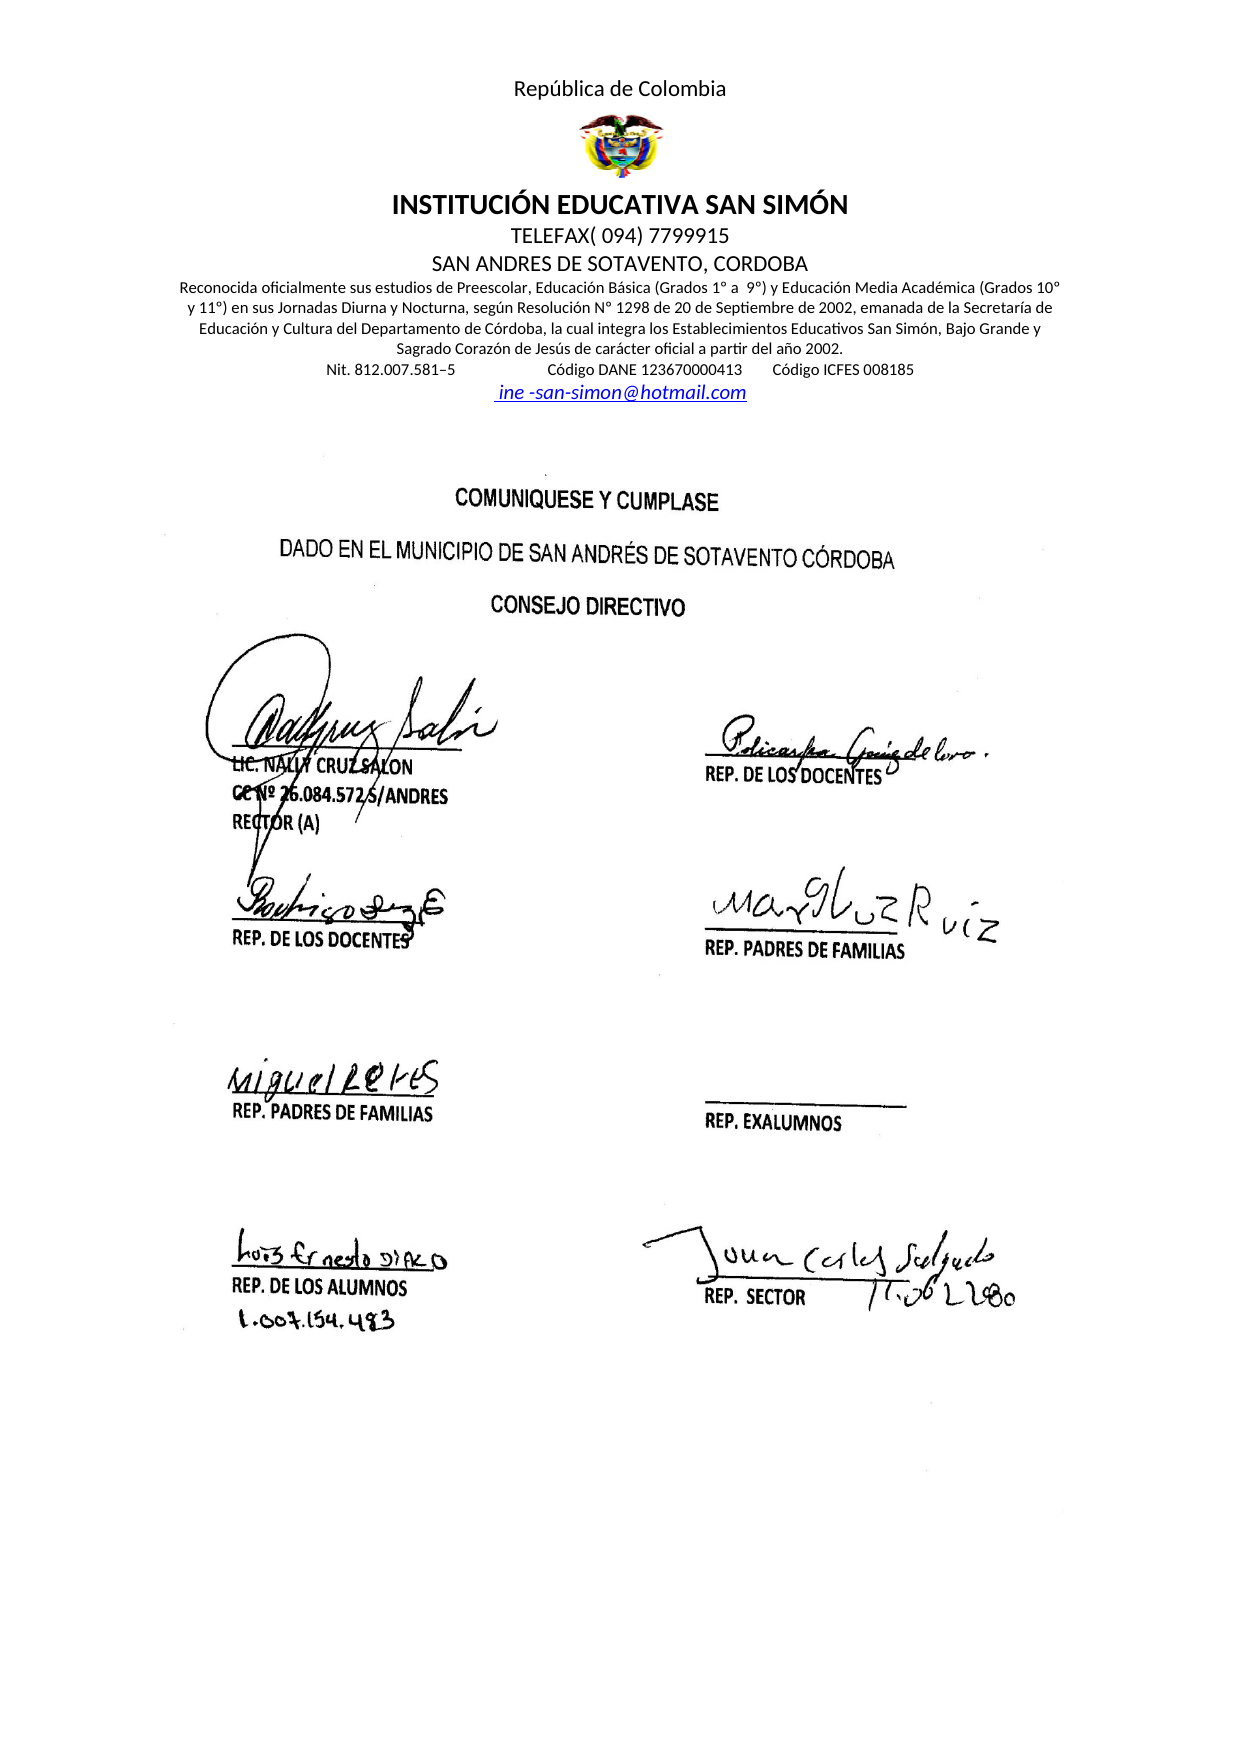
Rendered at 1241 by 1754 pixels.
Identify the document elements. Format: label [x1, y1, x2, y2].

picture [140, 404, 1064, 1538]
